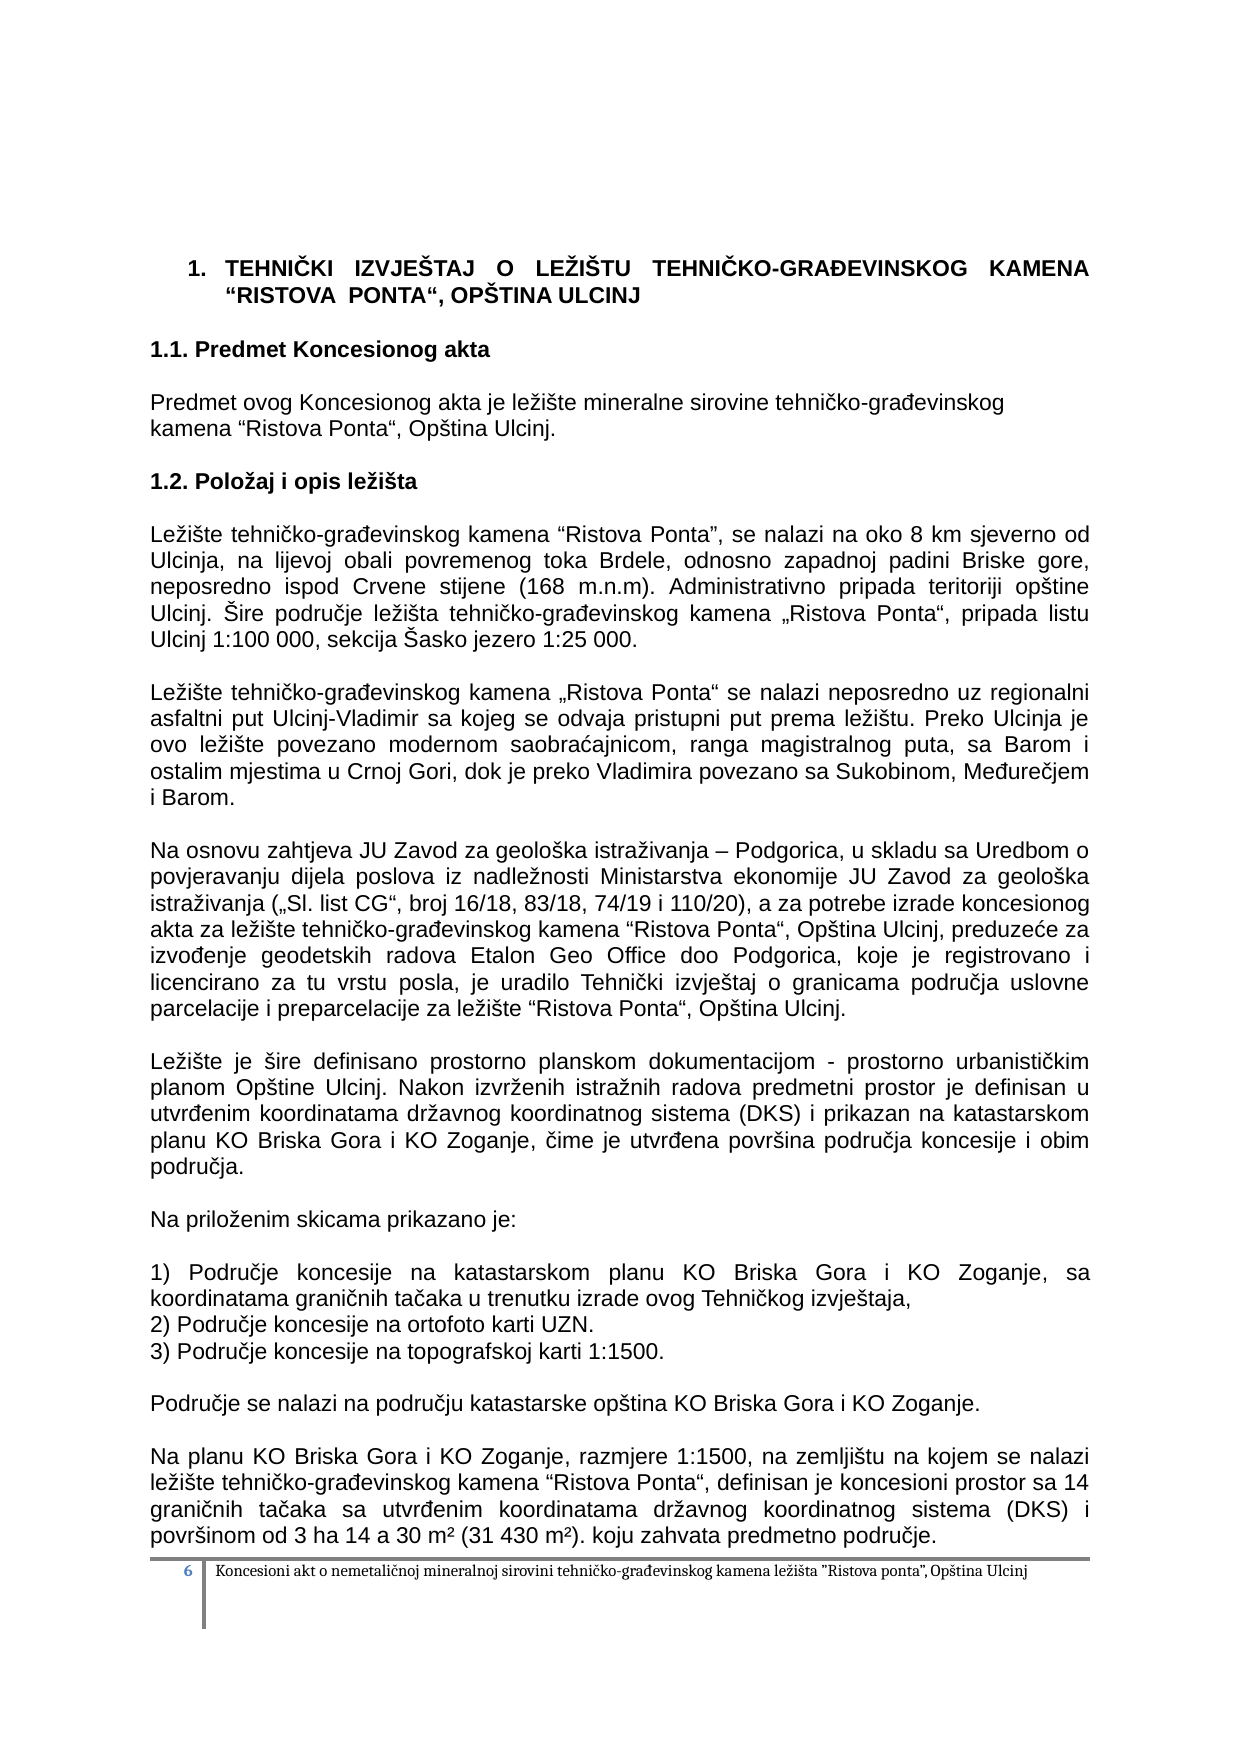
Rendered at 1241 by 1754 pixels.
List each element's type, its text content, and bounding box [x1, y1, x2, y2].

text Predmet ovog Koncesionog akta je ležište mineralne sirovine tehničko-građevinskog kamena “Ristova Ponta“, Opština Ulcinj. [150, 389, 1090, 442]
text 2) Područje koncesije na ortofoto karti UZN. [150, 1311, 1090, 1338]
text Ležište tehničko-građevinskog kamena „Ristova Ponta“ se nalazi neposredno uz regionalni asfaltni put Ulcinj-Vladimir sa kojeg se odvaja pristupni put prema ležištu. Preko Ulcinja je ovo ležište povezano modernom saobraćajnicom, ranga magistralnog puta, sa Barom i ostalim mjestima u Crnoj Gori, dok je preko Vladimira povezano sa Sukobinom, Međurečjem i Barom. [150, 679, 1090, 811]
text 1) Područje koncesije na katastarskom planu KO Briska Gora i KO Zoganje, sa koordinatama graničnih tačaka u trenutku izrade ovog Tehničkog izvještaja, [150, 1258, 1090, 1311]
text 3) Područje koncesije na topografskoj karti 1:1500. [150, 1338, 1090, 1364]
text 1.2. Položaj i opis ležišta [150, 468, 1090, 494]
subtitle TEHNIČKI IZVJEŠTAJ O LEŽIŠTU TEHNIČKO-GRAĐEVINSKOG KAMENA “RISTOVA PONTA“, OPŠTINA ULCINJ [187, 255, 1090, 308]
text Na priloženim skicama prikazano je: [150, 1206, 1090, 1232]
text Područje se nalazi na području katastarske opština KO Briska Gora i KO Zoganje. [150, 1390, 1090, 1417]
subtitle 1.1. Predmet Koncesionog akta [150, 336, 1090, 362]
text Ležište tehničko-građevinskog kamena “Ristova Ponta”, se nalazi na oko 8 km sjeverno od Ulcinja, na lijevoj obali povremenog toka Brdele, odnosno zapadnoj padini Briske gore, neposredno ispod Crvene stijene (168 m.n.m). Administrativno pripada teritoriji opštine Ulcinj. Šire područje ležišta tehničko-građevinskog kamena „Ristova Ponta“, pripada listu Ulcinj 1:100 000, sekcija Šasko jezero 1:25 000. [150, 521, 1090, 652]
text Na osnovu zahtjeva JU Zavod za geološka istraživanja – Podgorica, u skladu sa Uredbom o povjeravanju dijela poslova iz nadležnosti Ministarstva ekonomije JU Zavod za geološka istraživanja („Sl. list CG“, broj 16/18, 83/18, 74/19 i 110/20), a za potrebe izrade koncesionog akta za ležište tehničko-građevinskog kamena “Ristova Ponta“, Opština Ulcinj, preduzeće za izvođenje geodetskih radova Etalon Geo Office doo Podgorica, koje je registrovano i licencirano za tu vrstu posla, je uradilo Tehnički izvještaj o granicama područja uslovne parcelacije i preparcelacije za ležište “Ristova Ponta“, Opština Ulcinj. [150, 837, 1090, 1021]
text Na planu KO Briska Gora i KO Zoganje, razmjere 1:1500, na zemljištu na kojem se nalazi ležište tehničko-građevinskog kamena “Ristova Ponta“, definisan je koncesioni prostor sa 14 graničnih tačaka sa utvrđenim koordinatama državnog koordinatnog sistema (DKS) i površinom od 3 ha 14 a 30 m² (31 430 m²). koju zahvata predmetno područje. [150, 1443, 1090, 1548]
text Ležište je šire definisano prostorno planskom dokumentacijom - prostorno urbanističkim planom Opštine Ulcinj. Nakon izvrženih istražnih radova predmetni prostor je definisan u utvrđenim koordinatama državnog koordinatnog sistema (DKS) i prikazan na katastarskom planu KO Briska Gora i KO Zoganje, čime je utvrđena površina područja koncesije i obim područja. [150, 1048, 1090, 1179]
